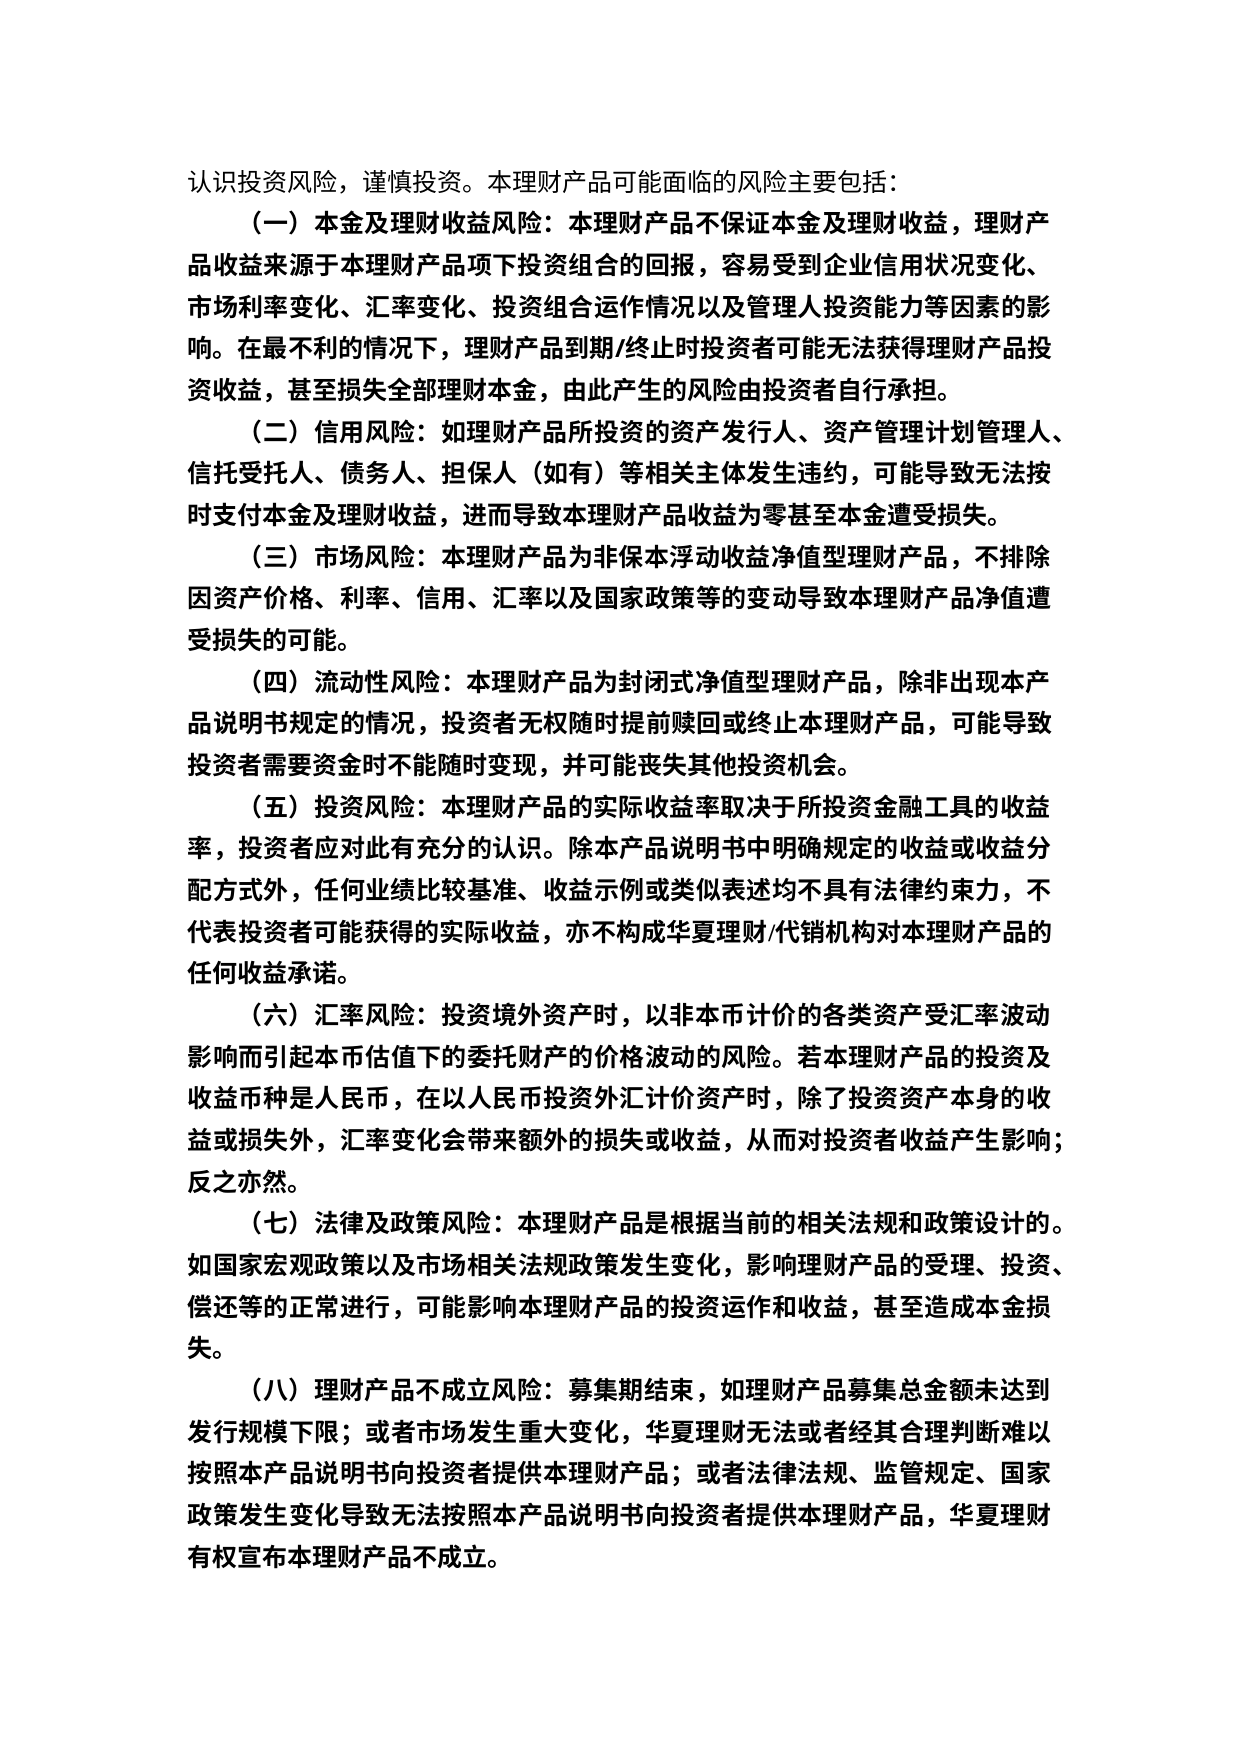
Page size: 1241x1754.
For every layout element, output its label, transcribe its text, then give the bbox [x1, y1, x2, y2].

text （七）法律及政策风险：本理财产品是根据当前的相关法规和政策设计的。如国家宏观政策以及市场相关法规政策发生变化，影响理财产品的受理、投资、偿还等的正常进行，可能影响本理财产品的投资运作和收益，甚至造成本金损失。 [187, 1204, 1053, 1365]
text （四）流动性风险：本理财产品为封闭式净值型理财产品，除非出现本产品说明书规定的情况，投资者无权随时提前赎回或终止本理财产品，可能导致投资者需要资金时不能随时变现，并可能丧失其他投资机会。 [187, 662, 1053, 782]
text （八）理财产品不成立风险：募集期结束，如理财产品募集总金额未达到发行规模下限；或者市场发生重大变化，华夏理财无法或者经其合理判断难以按照本产品说明书向投资者提供本理财产品；或者法律法规、监管规定、国家政策发生变化导致无法按照本产品说明书向投资者提供本理财产品，华夏理财有权宣布本理财产品不成立。 [187, 1370, 1053, 1573]
text （一）本金及理财收益风险：本理财产品不保证本金及理财收益，理财产品收益来源于本理财产品项下投资组合的回报，容易受到企业信用状况变化、市场利率变化、汇率变化、投资组合运作情况以及管理人投资能力等因素的影响。在最不利的情况下，理财产品到期/终止时投资者可能无法获得理财产品投资收益，甚至损失全部理财本金，由此产生的风险由投资者自行承担。 [187, 204, 1053, 407]
text （三）市场风险：本理财产品为非保本浮动收益净值型理财产品，不排除因资产价格、利率、信用、汇率以及国家政策等的变动导致本理财产品净值遭受损失的可能。 [187, 537, 1053, 657]
text （二）信用风险：如理财产品所投资的资产发行人、资产管理计划管理人、信托受托人、债务人、担保人（如有）等相关主体发生违约，可能导致无法按时支付本金及理财收益，进而导致本理财产品收益为零甚至本金遭受损失。 [187, 412, 1053, 532]
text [187, 162, 1053, 198]
text （六）汇率风险：投资境外资产时，以非本币计价的各类资产受汇率波动影响而引起本币估值下的委托财产的价格波动的风险。若本理财产品的投资及收益币种是人民币，在以人民币投资外汇计价资产时，除了投资资产本身的收益或损失外，汇率变化会带来额外的损失或收益，从而对投资者收益产生影响；反之亦然。 [187, 995, 1053, 1198]
text （五）投资风险：本理财产品的实际收益率取决于所投资金融工具的收益率，投资者应对此有充分的认识。除本产品说明书中明确规定的收益或收益分配方式外，任何业绩比较基准、收益示例或类似表述均不具有法律约束力，不代表投资者可能获得的实际收益，亦不构成华夏理财/代销机构对本理财产品的任何收益承诺。 [187, 787, 1053, 990]
